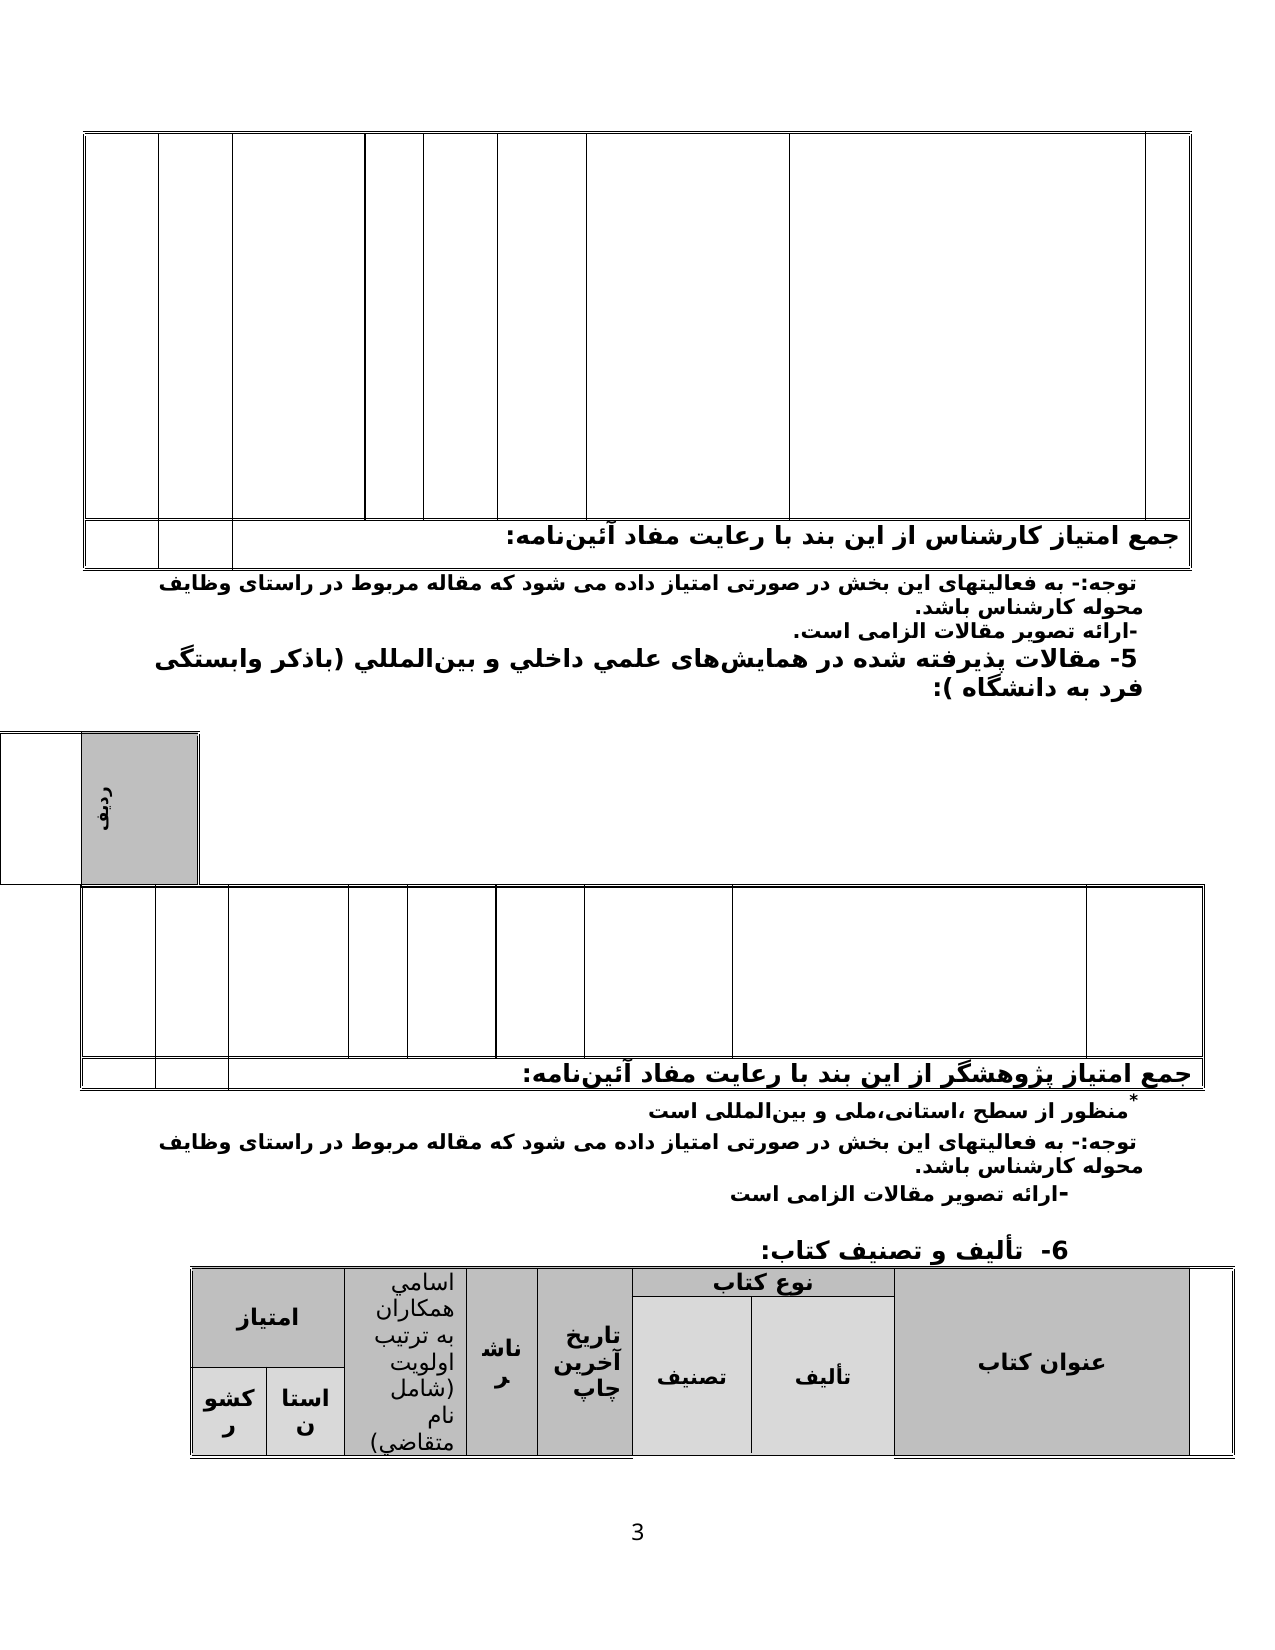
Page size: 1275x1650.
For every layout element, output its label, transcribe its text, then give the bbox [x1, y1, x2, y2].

table_header عنوان كتاب [895, 1269, 1189, 1455]
text 6- تأليف و تصنیف كتاب: [131, 1236, 1144, 1266]
table_cell [733, 888, 1086, 1056]
table_cell [1087, 888, 1202, 1056]
table_header امتياز [192, 1269, 344, 1367]
table_cell [408, 888, 495, 1056]
table_cell [159, 521, 232, 568]
table_header اسامي همكاران به ترتيب اولويت (شامل نام متقاضي) [345, 1269, 466, 1455]
table_cell [156, 1059, 228, 1088]
table_cell [84, 134, 158, 518]
table_cell [790, 134, 1145, 518]
table_cell [81, 1056, 155, 1088]
table_cell کشور [192, 1368, 266, 1455]
table_cell استان [267, 1368, 344, 1455]
table_cell [366, 134, 423, 518]
text توجه:- به فعالیتهای این بخش در صورتی امتیاز داده می شود که مقاله مربوط در راستای وظایف محوله کارشناس باشد. [131, 571, 1144, 619]
table_cell تأليف [752, 1297, 894, 1455]
text توجه:- به فعالیتهای این بخش در صورتی امتیاز داده می شود که مقاله مربوط در راستای وظایف محوله کارشناس باشد. [131, 1130, 1144, 1178]
table_cell [498, 134, 586, 518]
table_cell جمع امتياز پژوهشگر از اين بند با رعايت مفاد آئين‌نامه: [229, 1059, 1203, 1088]
table_cell [587, 134, 789, 518]
table_cell [1146, 132, 1191, 518]
table_cell [83, 888, 155, 1056]
table_header تاريخ آخرين چاپ [538, 1269, 632, 1455]
text 5- مقالات پذيرفته شده در همایش‌های علمي داخلي و بين‌المللي (باذکر وابستگی فرد به دانشگاه ): [131, 644, 1144, 702]
table_cell [424, 134, 497, 518]
table_cell [233, 134, 364, 518]
table_cell [349, 888, 407, 1056]
text *منظور از سطح ،استانی،ملی و بین‌المللی است [131, 1091, 1144, 1125]
table_cell تصنيف [633, 1297, 752, 1455]
table_cell [497, 888, 584, 1056]
table_cell [84, 521, 158, 568]
table_cell [159, 134, 232, 518]
table_cell [156, 888, 228, 1056]
table_cell [229, 888, 348, 1056]
text -ارائه تصویر مقالات الزامی است. [131, 619, 1144, 644]
text -ارائه تصویر مقالات الزامی است [131, 1178, 1144, 1208]
table_header نوع كتاب [633, 1269, 894, 1296]
table_cell جمع امتياز کارشناس از اين بند با رعايت مفاد آئين‌نامه: [233, 518, 1191, 568]
table_cell [585, 888, 732, 1056]
table_header رديف [82, 734, 198, 884]
table_header ناشر [467, 1269, 537, 1455]
